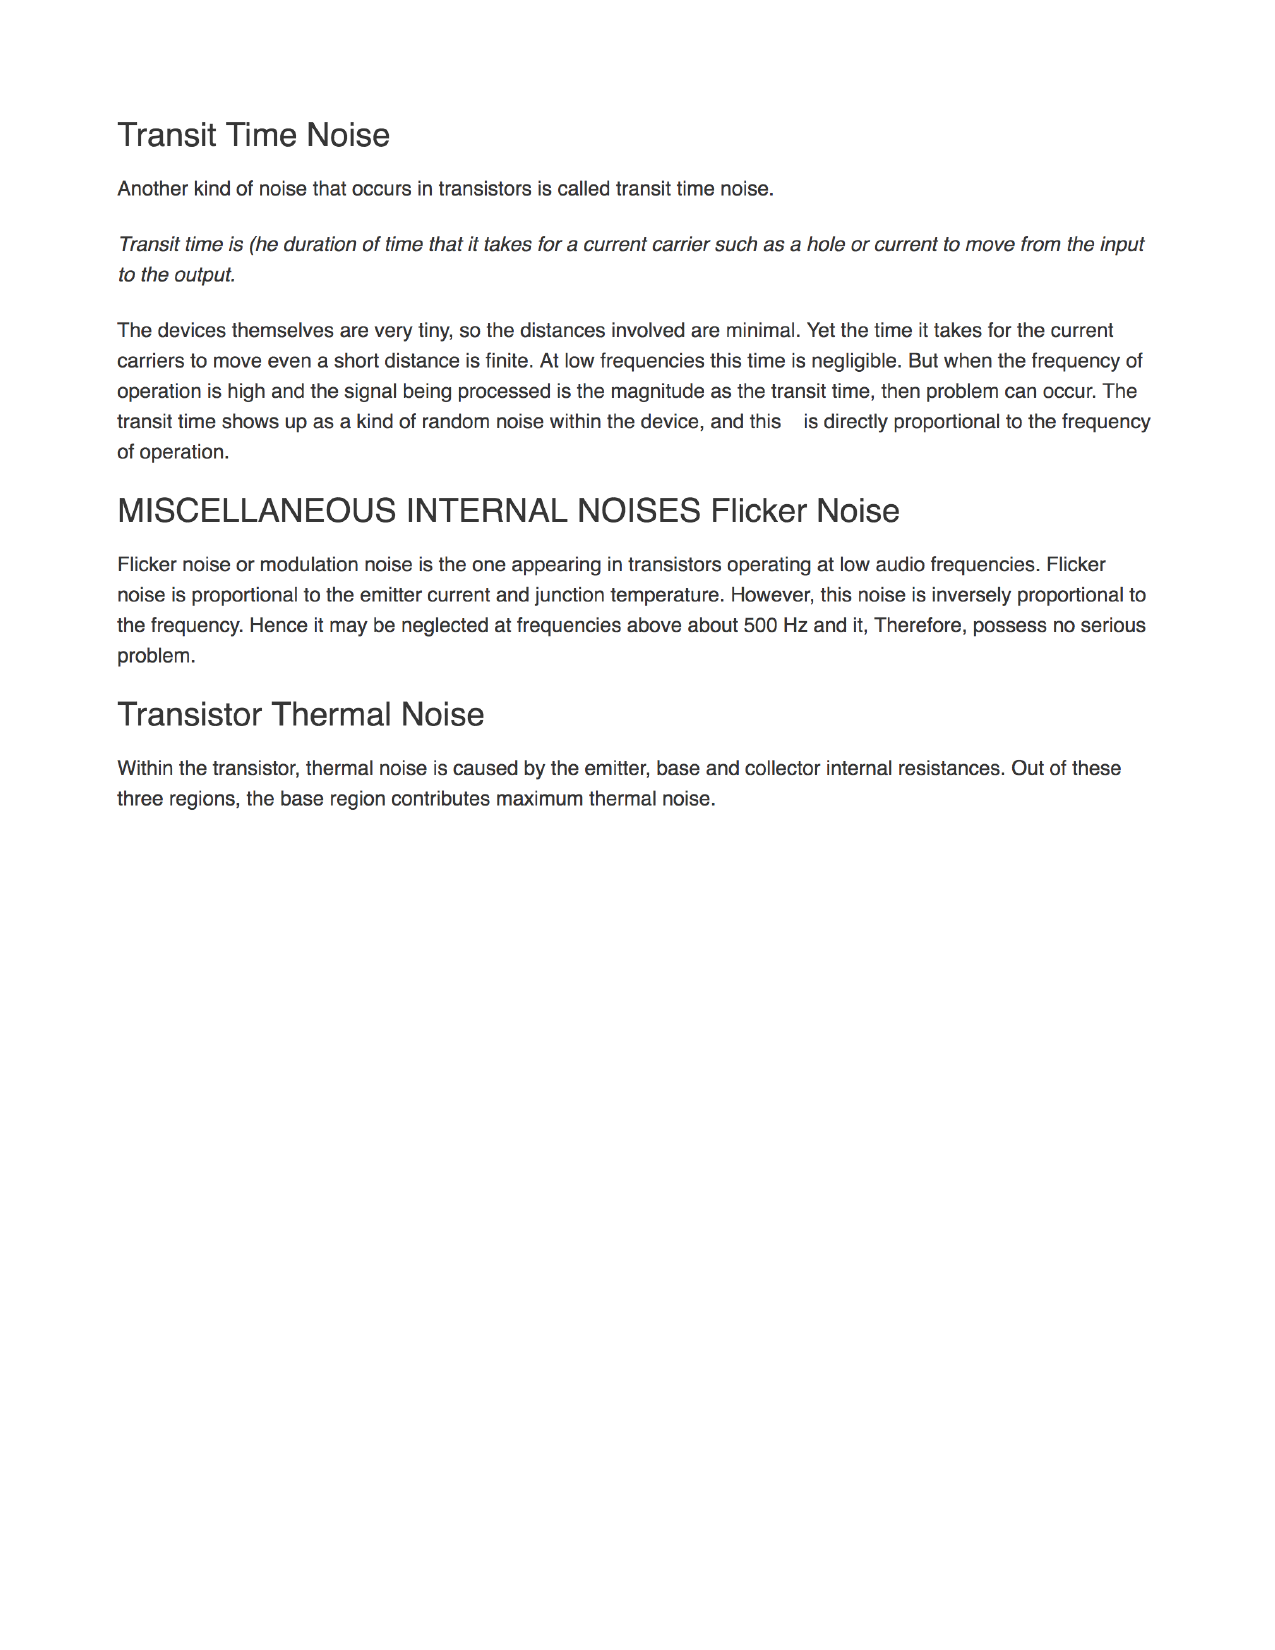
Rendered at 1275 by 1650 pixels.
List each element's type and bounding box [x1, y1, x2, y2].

picture [105, 105, 1170, 824]
